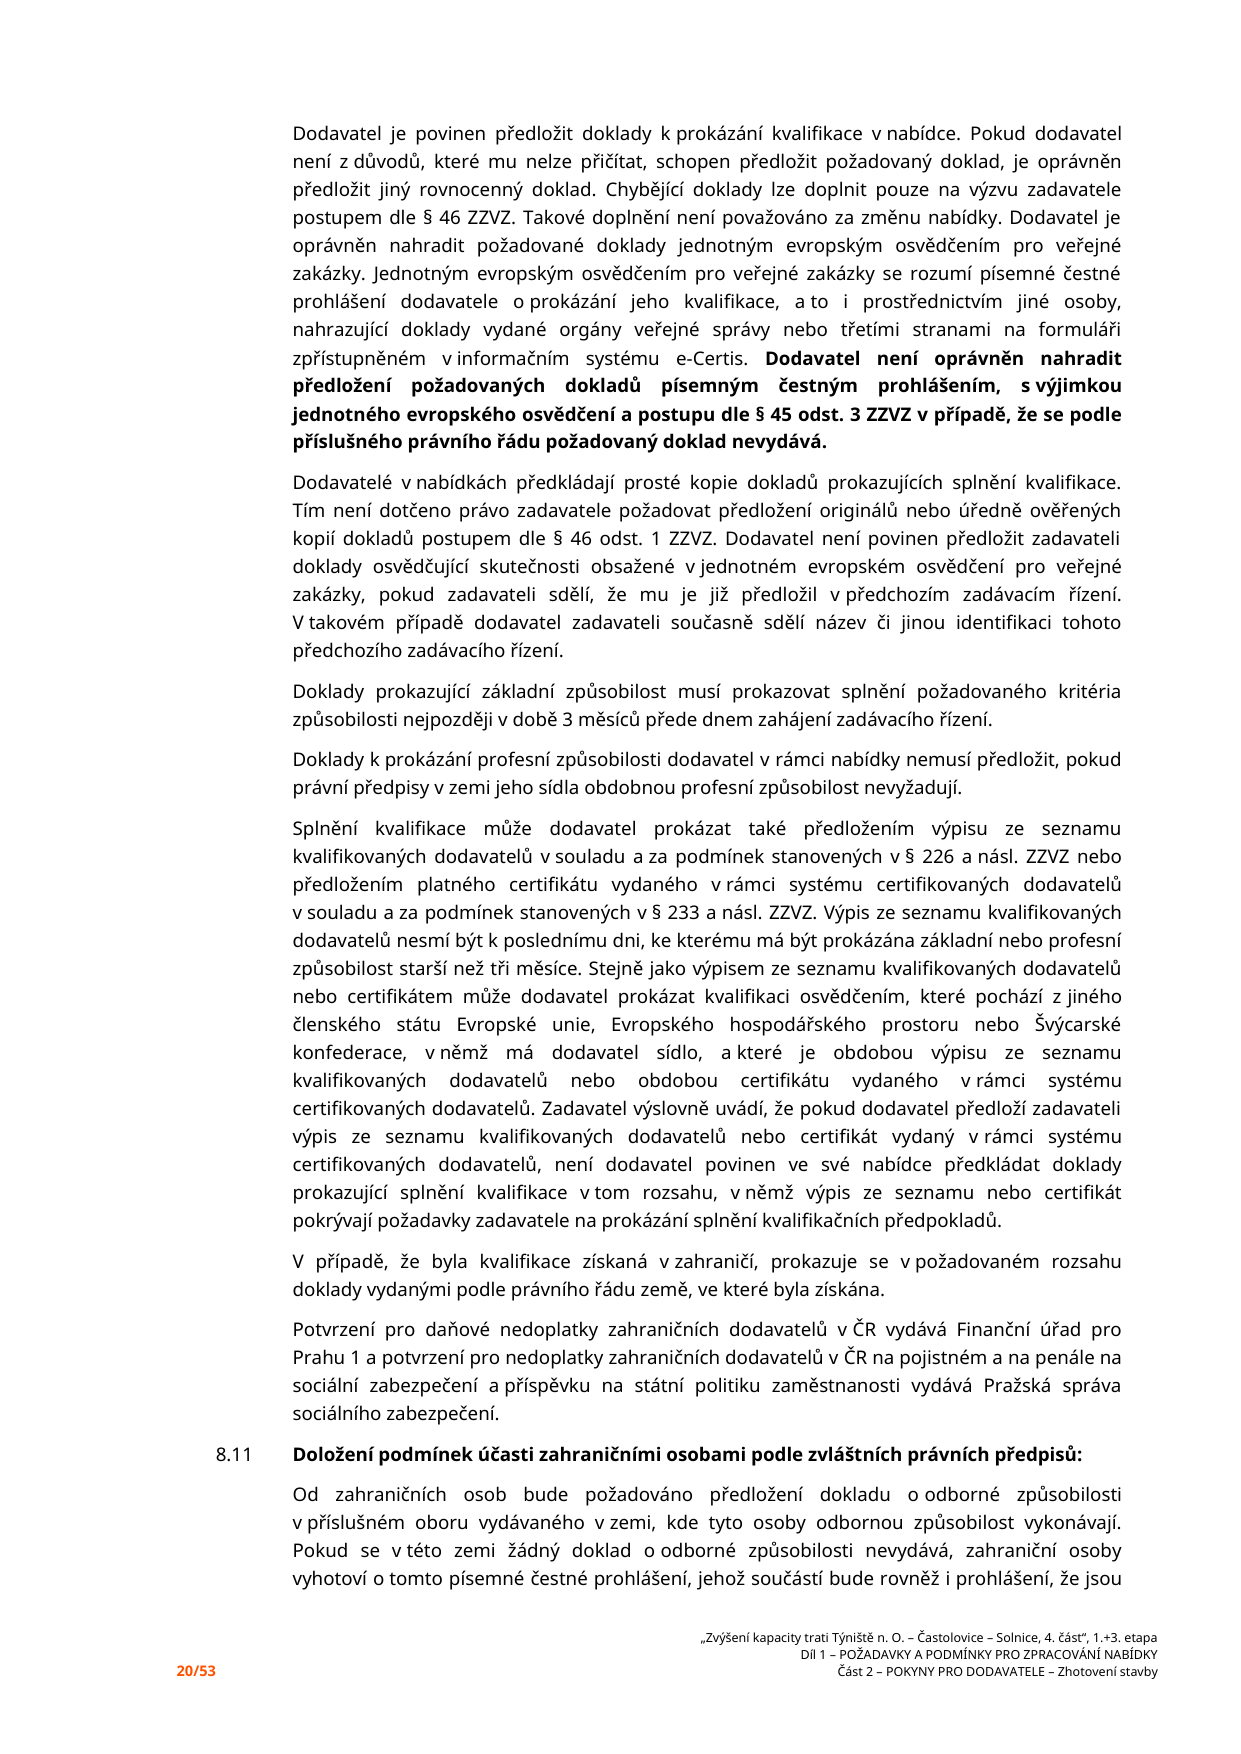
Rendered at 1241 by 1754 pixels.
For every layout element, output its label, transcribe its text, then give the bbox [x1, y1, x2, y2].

text Doklady k prokázání profesní způsobilosti dodavatel v rámci nabídky nemusí předložit, pokud právní předpisy v zemi jeho sídla obdobnou profesní způsobilost nevyžadují. [292, 747, 1122, 800]
text Potvrzení pro daňové nedoplatky zahraničních dodavatelů v ČR vydává Finanční úřad pro Prahu 1 a potvrzení pro nedoplatky zahraničních dodavatelů v ČR na pojistném a na penále na sociální zabezpečení a příspěvku na státní politiku zaměstnanosti vydává Pražská správa sociálního zabezpečení. [292, 1316, 1122, 1426]
text Dodavatelé v nabídkách předkládají prosté kopie dokladů prokazujících splnění kvalifikace. Tím není dotčeno právo zadavatele požadovat předložení originálů nebo úředně ověřených kopií dokladů postupem dle § 46 odst. 1 ZZVZ. Dodavatel není povinen předložit zadavateli doklady osvědčující skutečnosti obsažené v jednotném evropském osvědčení pro veřejné zakázky, pokud zadavateli sdělí, že mu je již předložil v předchozím zadávacím řízení. V takovém případě dodavatel zadavateli současně sdělí název či jinou identifikaci tohoto předchozího zadávacího řízení. [292, 469, 1122, 663]
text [292, 1482, 1122, 1591]
text Splnění kvalifikace může dodavatel prokázat také předložením výpisu ze seznamu kvalifikovaných dodavatelů v souladu a za podmínek stanovených v § 226 a násl. ZZVZ nebo předložením platného certifikátu vydaného v rámci systému certifikovaných dodavatelů v souladu a za podmínek stanovených v § 233 a násl. ZZVZ. Výpis ze seznamu kvalifikovaných dodavatelů nesmí být k poslednímu dni, ke kterému má být prokázána základní nebo profesní způsobilost starší než tři měsíce. Stejně jako výpisem ze seznamu kvalifikovaných dodavatelů nebo certifikátem může dodavatel prokázat kvalifikaci osvědčením, které pochází z jiného členského státu Evropské unie, Evropského hospodářského prostoru nebo Švýcarské konfederace, v němž má dodavatel sídlo, a které je obdobou výpisu ze seznamu kvalifikovaných dodavatelů nebo obdobou certifikátu vydaného v rámci systému certifikovaných dodavatelů. Zadavatel výslovně uvádí, že pokud dodavatel předloží zadavateli výpis ze seznamu kvalifikovaných dodavatelů nebo certifikát vydaný v rámci systému certifikovaných dodavatelů, není dodavatel povinen ve své nabídce předkládat doklady prokazující splnění kvalifikace v tom rozsahu, v němž výpis ze seznamu nebo certifikát pokrývají požadavky zadavatele na prokázání splnění kvalifikačních předpokladů. [292, 815, 1122, 1233]
text V případě, že byla kvalifikace získaná v zahraničí, prokazuje se v požadovaném rozsahu doklady vydanými podle právního řádu země, ve které byla získána. [292, 1248, 1122, 1301]
text Dodavatel je povinen předložit doklady k prokázání kvalifikace v nabídce. Pokud dodavatel není z důvodů, které mu nelze přičítat, schopen předložit požadovaný doklad, je oprávněn předložit jiný rovnocenný doklad. Chybějící doklady lze doplnit pouze na výzvu zadavatele postupem dle § 46 ZZVZ. Takové doplnění není považováno za změnu nabídky. Dodavatel je oprávněn nahradit požadované doklady jednotným evropským osvědčením pro veřejné zakázky. Jednotným evropským osvědčením pro veřejné zakázky se rozumí písemné čestné prohlášení dodavatele o prokázání jeho kvalifikace, a to i prostřednictvím jiné osoby, nahrazující doklady vydané orgány veřejné správy nebo třetími stranami na formuláři zpřístupněném v informačním systému e-Certis. Dodavatel není oprávněn nahradit předložení požadovaných dokladů písemným čestným prohlášením, s výjimkou jednotného evropského osvědčení a postupu dle § 45 odst. 3 ZZVZ v případě, že se podle příslušného právního řádu požadovaný doklad nevydává. [292, 121, 1122, 454]
text Doložení podmínek účasti zahraničními osobami podle zvláštních právních předpisů: [216, 1441, 1122, 1467]
text Doklady prokazující základní způsobilost musí prokazovat splnění požadovaného kritéria způsobilosti nejpozději v době 3 měsíců přede dnem zahájení zadávacího řízení. [292, 678, 1122, 732]
